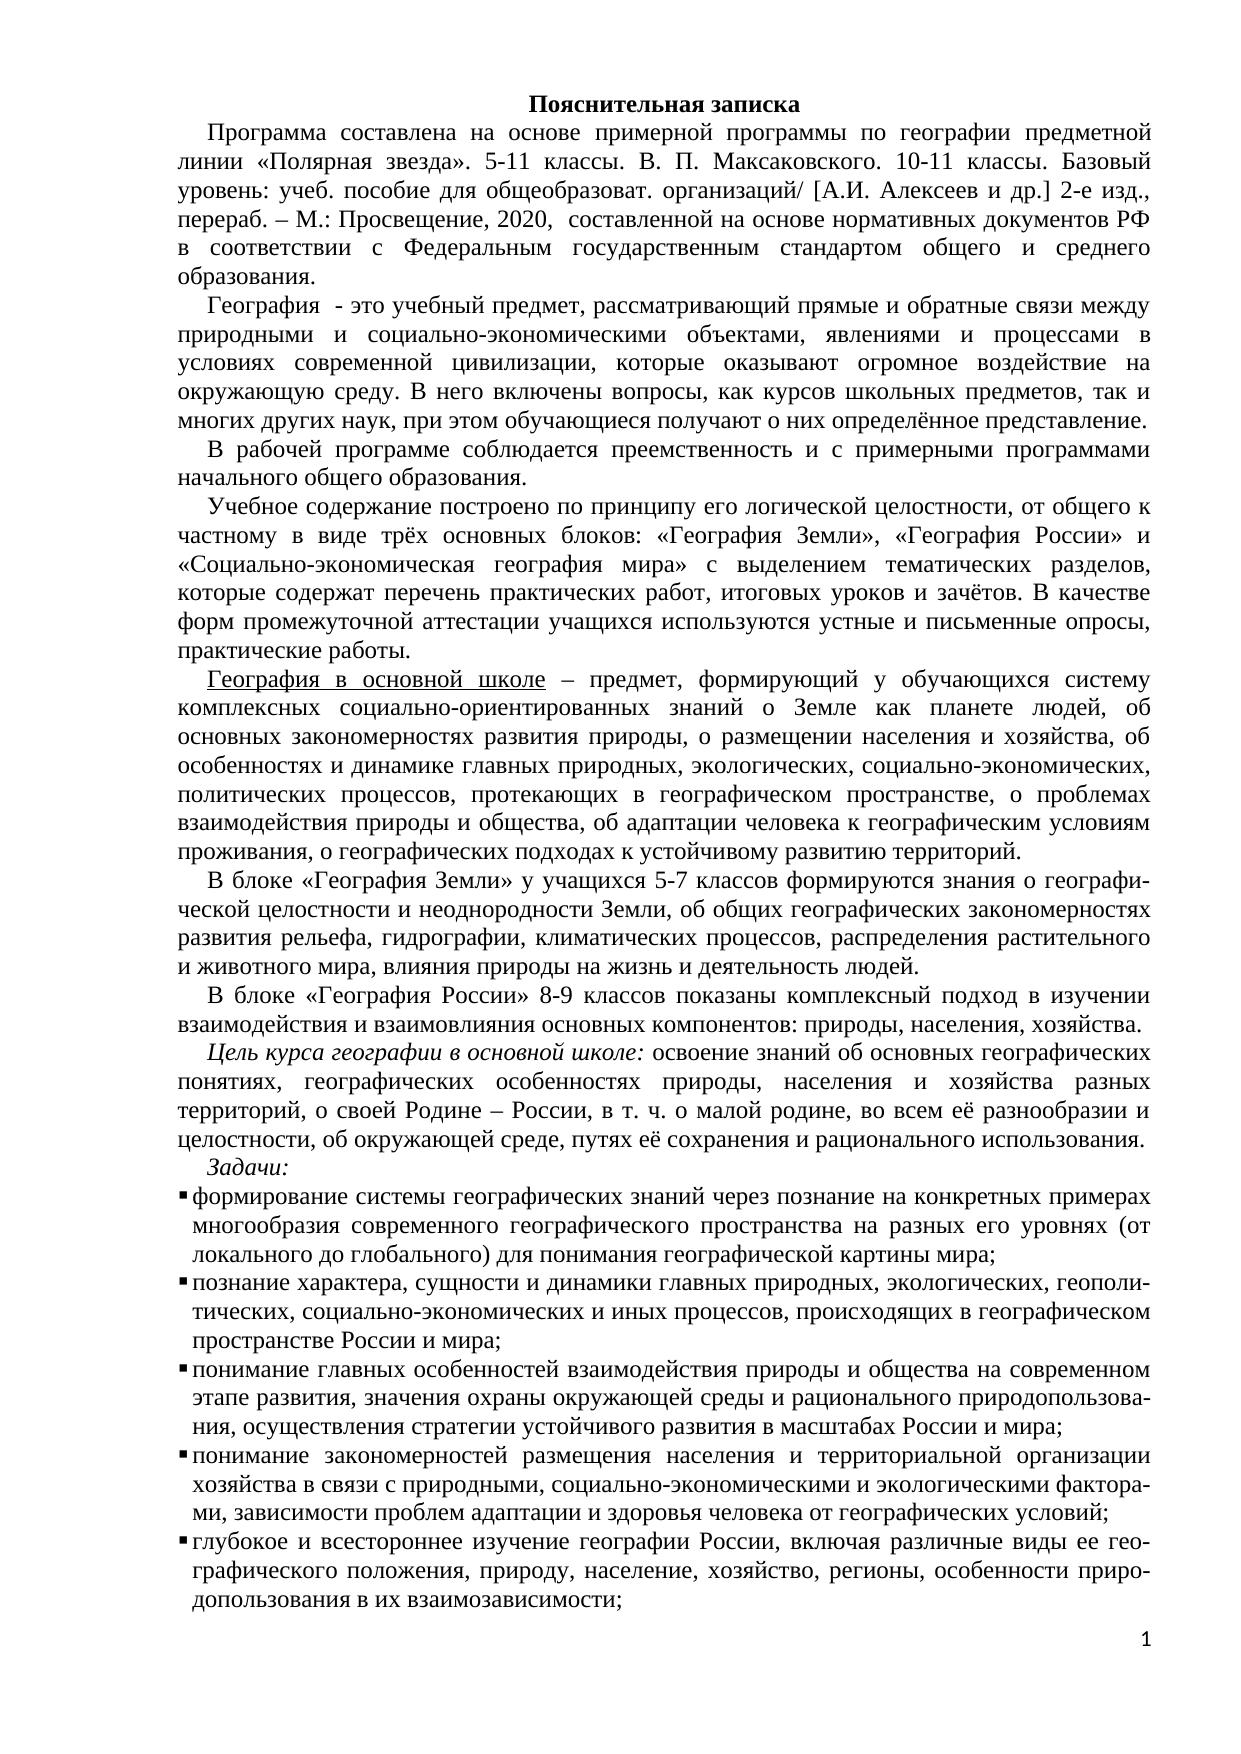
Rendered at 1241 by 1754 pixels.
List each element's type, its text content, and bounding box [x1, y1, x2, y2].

list понимание главных особенностей взаимодействия природы и общества на современном этапе развития, значения охраны окружающей среды и рационального природопользова-ния, осуществления стратегии устойчивого развития в масштабах России и мира; [177, 1354, 1152, 1440]
text Задачи: [177, 1152, 1152, 1181]
text В блоке «География России» 8-9 классов показаны комплексный подход в изучении взаимодействия и взаимовлияния основных компонентов: природы, населения, хозяйства. [177, 980, 1152, 1037]
text Цель курса географии в основной школе: освоение знаний об основных географических понятиях, географических особенностях природы, населения и хозяйства разных территорий, о своей Родине – России, в т. ч. о малой родине, во всем её разнообразии и целостности, об окружающей среде, путях её сохранения и рационального использования. [177, 1037, 1152, 1152]
text География - это учебный предмет, рассматривающий прямые и обратные связи между природными и социально-экономическими объектами, явлениями и процессами в условиях современной цивилизации, которые оказывают огромное воздействие на окружающую среду. В него включены вопросы, как курсов школьных предметов, так и многих других наук, при этом обучающиеся получают о них определённое представление. [177, 290, 1152, 434]
text В блоке «География Земли» у учащихся 5-7 классов формируются знания о географи-ческой целостности и неоднородности Земли, об общих географических закономерностях развития рельефа, гидрографии, климатических процессов, распределения растительного и животного мира, влияния природы на жизнь и деятельность людей. [177, 865, 1152, 980]
list понимание закономерностей размещения населения и территориальной организации хозяйства в связи с природными, социально-экономическими и экологическими фактора-ми, зависимости проблем адаптации и здоровья человека от географических условий; [177, 1440, 1152, 1526]
list формирование системы географических знаний через познание на конкретных примерах многообразия современного географического пространства на разных его уровнях (от локального до глобального) для понимания географической картины мира; [177, 1181, 1152, 1267]
text Пояснительная записка [177, 89, 1152, 117]
text В рабочей программе соблюдается преемственность и с примерными программами начального общего образования. [177, 434, 1152, 491]
list познание характера, сущности и динамики главных природных, экологических, геополи-тических, социально-экономических и иных процессов, происходящих в географическом пространстве России и мира; [177, 1267, 1152, 1354]
text Учебное содержание построено по принципу его логической целостности, от общего к частному в виде трёх основных блоков: «География Земли», «География России» и «Социально-экономическая география мира» с выделением тематических разделов, которые содержат перечень практических работ, итоговых уроков и зачётов. В качестве форм промежуточной аттестации учащихся используются устные и письменные опросы, практические работы. [177, 491, 1152, 664]
text География в основной школе – предмет, формирующий у обучающихся систему комплексных социально-ориентированных знаний о Земле как планете людей, об основных закономерностях развития природы, о размещении населения и хозяйства, об особенностях и динамике главных природных, экологических, социально-экономических, политических процессов, протекающих в географическом пространстве, о проблемах взаимодействия природы и общества, об адаптации человека к географическим условиям проживания, о географических подходах к устойчивому развитию территорий. [177, 664, 1152, 865]
list глубокое и всестороннее изучение географии России, включая различные виды ее гео-графического положения, природу, население, хозяйство, регионы, особенности приро-допользования в их взаимозависимости; [177, 1526, 1152, 1612]
text Программа составлена на основе примерной программы по географии предметной линии «Полярная звезда». 5-11 классы. В. П. Максаковского. 10-11 классы. Базовый уровень: учеб. пособие для общеобразоват. организаций/ [А.И. Алексеев и др.] 2-е изд., перераб. – М.: Просвещение, 2020, составленной на основе нормативных документов РФ в соответствии с Федеральным государственным стандартом общего и среднего образования. [177, 117, 1152, 290]
